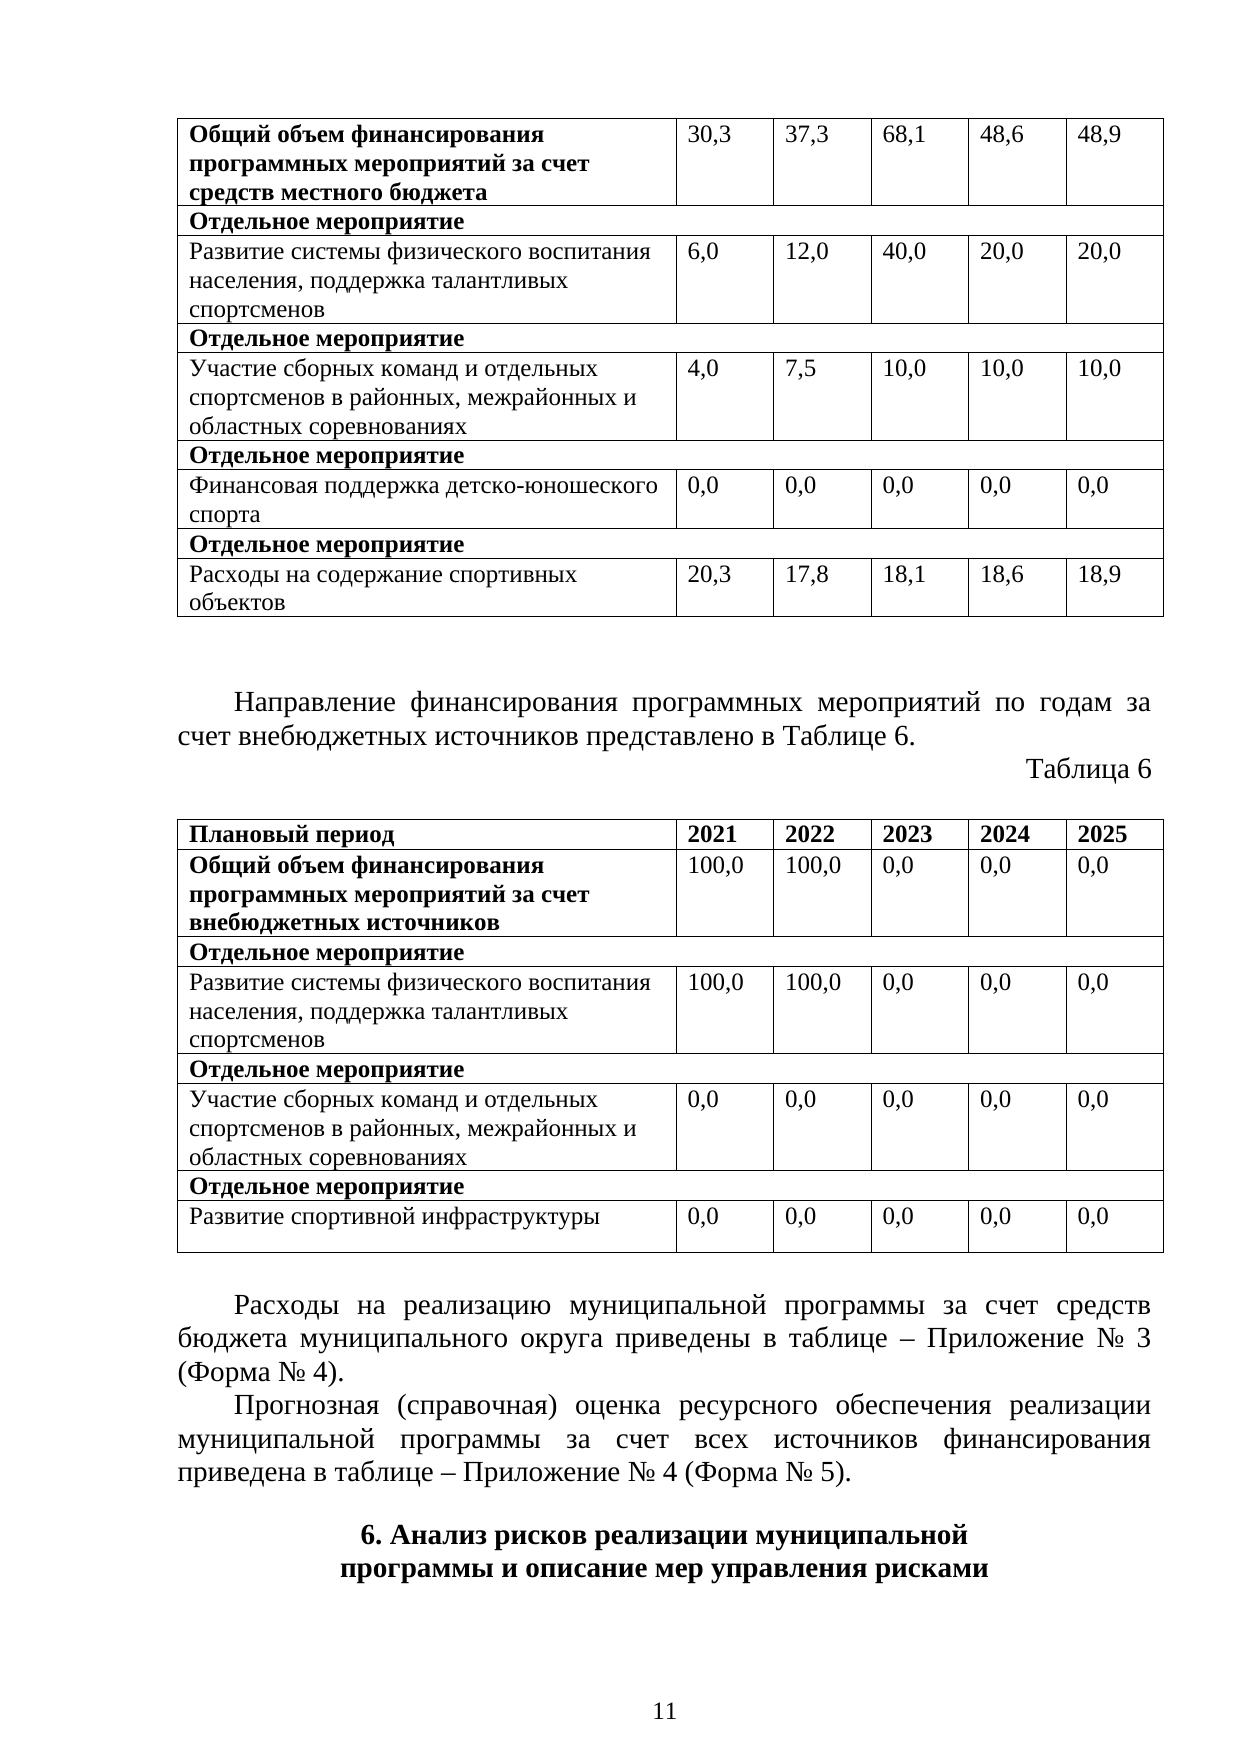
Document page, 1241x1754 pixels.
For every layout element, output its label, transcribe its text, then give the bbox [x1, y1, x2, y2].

table_cell 4,0 [677, 353, 773, 439]
table_cell 100,0 [774, 967, 871, 1053]
table_cell 40,0 [872, 236, 968, 322]
table_cell 0,0 [1067, 1201, 1163, 1252]
table_header 2024 [969, 820, 1066, 849]
table_header Плановый период [178, 820, 676, 849]
table_cell Общий объем финансирования программных мероприятий за счет внебюджетных источников [178, 850, 676, 936]
table_cell 10,0 [969, 353, 1066, 439]
table_cell 0,0 [774, 470, 871, 528]
table_header 2022 [774, 820, 871, 849]
table_cell 0,0 [677, 470, 773, 528]
table_cell 48,6 [969, 119, 1066, 205]
table_cell 0,0 [774, 1201, 871, 1252]
table_cell 10,0 [1067, 353, 1163, 439]
table_cell 0,0 [969, 850, 1066, 936]
table_cell 0,0 [969, 1201, 1066, 1252]
table_cell Участие сборных команд и отдельных спортсменов в районных, межрайонных и областных соревнованиях [178, 353, 676, 439]
table_cell 12,0 [774, 236, 871, 322]
text Таблица 6 [177, 751, 1152, 785]
table_header 2023 [872, 820, 968, 849]
table_cell 0,0 [1067, 1084, 1163, 1170]
table_cell Общий объем финансирования программных мероприятий за счет средств местного бюджета [178, 119, 676, 205]
text программы и описание мер управления рисками [177, 1550, 1152, 1584]
table_cell Отдельное мероприятие [178, 206, 1163, 235]
table_cell 0,0 [872, 1201, 968, 1252]
table_cell 0,0 [872, 1084, 968, 1170]
table_cell 48,9 [1067, 119, 1163, 205]
table_cell 0,0 [1067, 470, 1163, 528]
table_cell 68,1 [872, 119, 968, 205]
table_cell 0,0 [969, 470, 1066, 528]
text Направление финансирования программных мероприятий по годам за счет внебюджетных источников представлено в Таблице 6. [177, 684, 1152, 751]
table_cell Участие сборных команд и отдельных спортсменов в районных, межрайонных и областных соревнованиях [178, 1084, 676, 1170]
text Прогнозная (справочная) оценка ресурсного обеспечения реализации муниципальной программы за счет всех источников финансирования приведена в таблице – Приложение № 4 (Форма № 5). [177, 1387, 1152, 1488]
table_cell Развитие системы физического воспитания населения, поддержка талантливых спортсменов [178, 236, 676, 322]
table_cell 20,0 [1067, 236, 1163, 322]
table_cell Расходы на содержание спортивных объектов [178, 559, 676, 616]
table_cell 100,0 [677, 850, 773, 936]
table_cell 0,0 [677, 1201, 773, 1252]
table_cell Развитие спортивной инфраструктуры [178, 1201, 676, 1252]
table_cell 10,0 [872, 353, 968, 439]
table_cell 18,6 [969, 559, 1066, 616]
table_cell 0,0 [969, 967, 1066, 1053]
table_cell 30,3 [677, 119, 773, 205]
table_cell Отдельное мероприятие [178, 1054, 1163, 1083]
table_cell 0,0 [1067, 850, 1163, 936]
table_cell Отдельное мероприятие [178, 937, 1163, 966]
table_cell 37,3 [774, 119, 871, 205]
table_cell 0,0 [969, 1084, 1066, 1170]
table_cell 0,0 [872, 470, 968, 528]
table_cell 6,0 [677, 236, 773, 322]
table_cell 20,0 [969, 236, 1066, 322]
table_cell 18,1 [872, 559, 968, 616]
table_cell Отдельное мероприятие [178, 1171, 1163, 1200]
table_cell 0,0 [872, 967, 968, 1053]
table_cell 17,8 [774, 559, 871, 616]
table_cell 100,0 [677, 967, 773, 1053]
table_cell 0,0 [1067, 967, 1163, 1053]
text 6. Анализ рисков реализации муниципальной [177, 1517, 1152, 1550]
table_cell 20,3 [677, 559, 773, 616]
table_cell Отдельное мероприятие [178, 441, 1163, 469]
table_header 2025 [1067, 820, 1163, 849]
table_cell Финансовая поддержка детско-юношеского спорта [178, 470, 676, 528]
table_cell 7,5 [774, 353, 871, 439]
text Расходы на реализацию муниципальной программы за счет средств бюджета муниципального округа приведены в таблице – Приложение № 3 (Форма № 4). [177, 1287, 1152, 1387]
table_cell 100,0 [774, 850, 871, 936]
table_cell Отдельное мероприятие [178, 324, 1163, 352]
table_cell 0,0 [774, 1084, 871, 1170]
table_cell 0,0 [872, 850, 968, 936]
table_cell Отдельное мероприятие [178, 529, 1163, 558]
table_cell 0,0 [677, 1084, 773, 1170]
table_cell Развитие системы физического воспитания населения, поддержка талантливых спортсменов [178, 967, 676, 1053]
table_cell 18,9 [1067, 559, 1163, 616]
table_header 2021 [677, 820, 773, 849]
